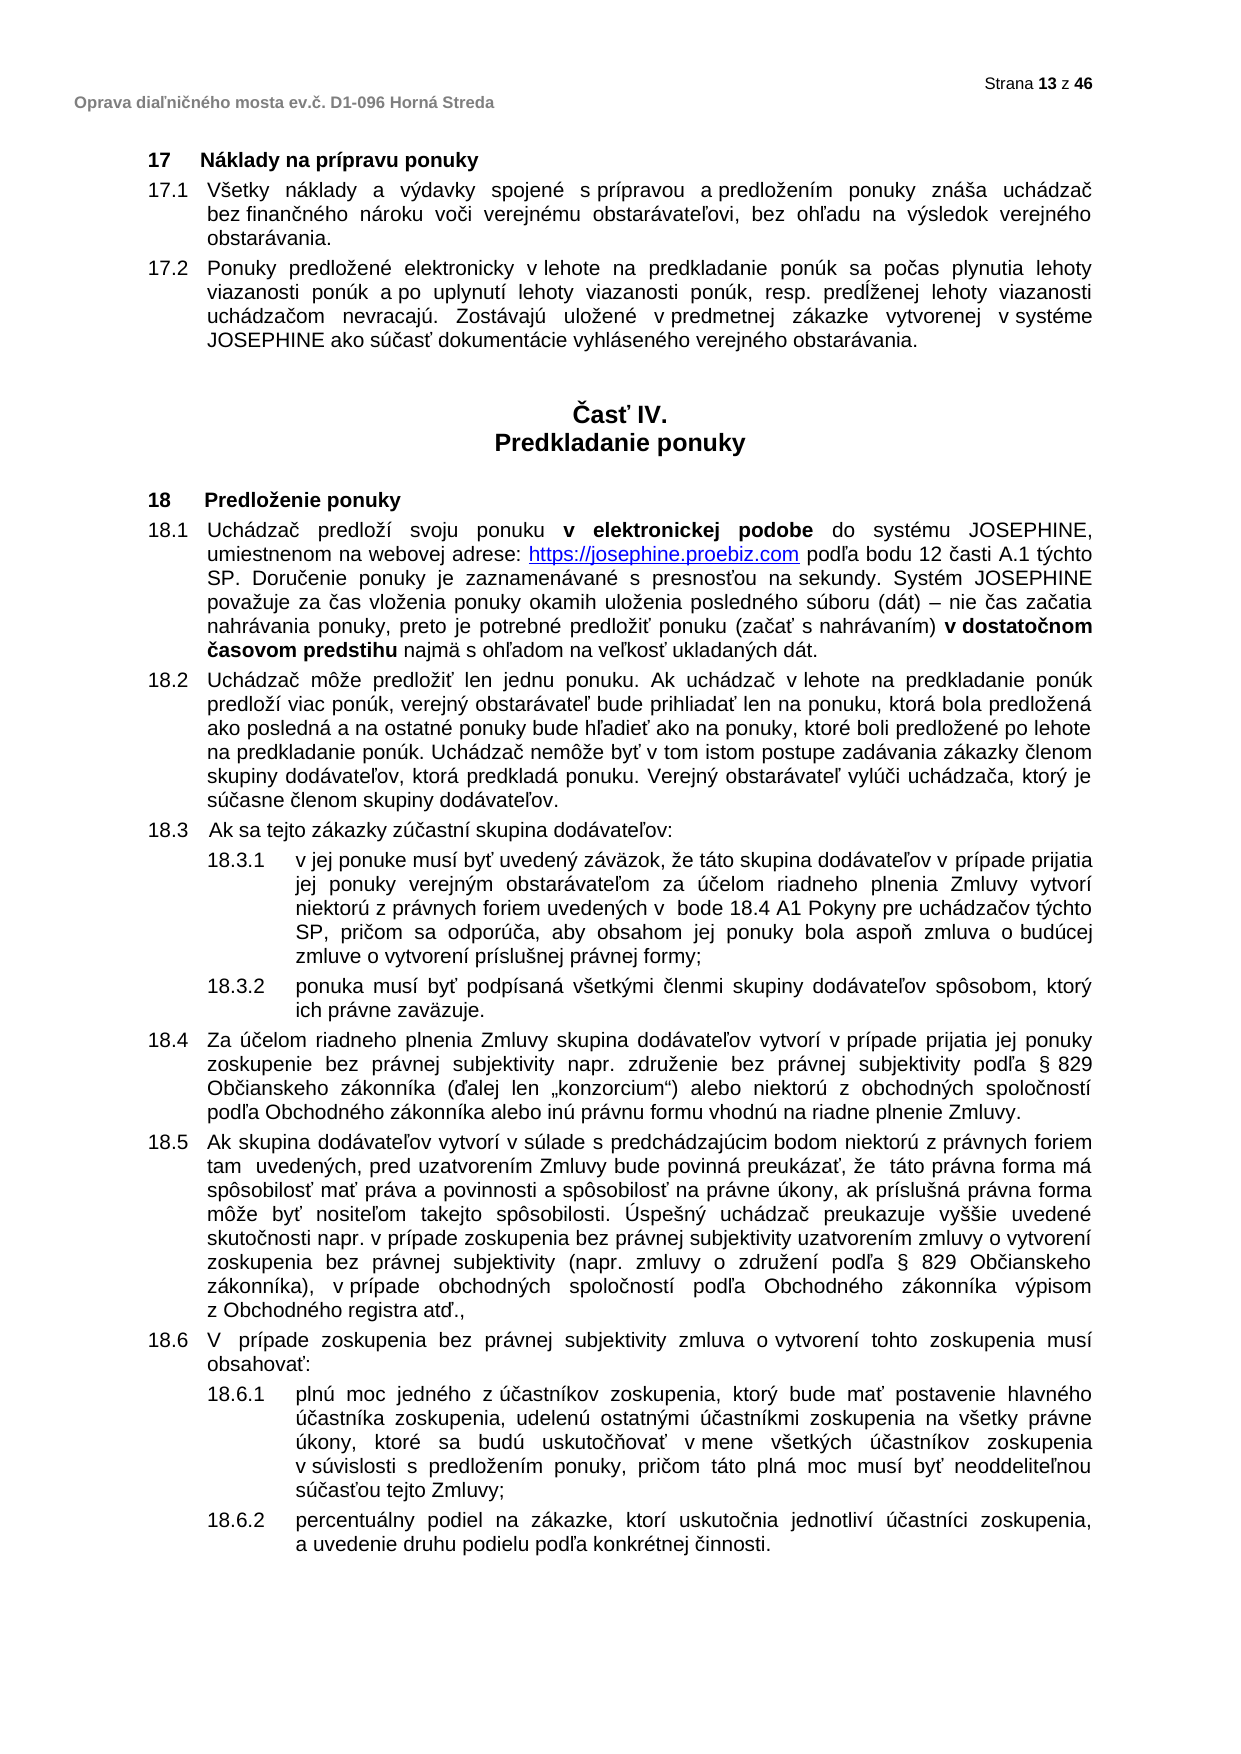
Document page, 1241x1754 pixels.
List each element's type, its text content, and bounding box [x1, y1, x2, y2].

list percentuálny podiel na zákazke, ktorí uskutočnia jednotliví účastníci zoskupenia, a uvedenie druhu podielu podľa konkrétnej činnosti. [207, 1508, 1093, 1556]
list v jej ponuke musí byť uvedený záväzok, že táto skupina dodávateľov v prípade prijatia jej ponuky verejným obstarávateľom za účelom riadneho plnenia Zmluvy vytvorí niektorú z právnych foriem uvedených v bode 18.4 A1 Pokyny pre uchádzačov týchto SP, pričom sa odporúča, aby obsahom jej ponuky bola aspoň zmluva o budúcej zmluve o vytvorení príslušnej právnej formy; [207, 848, 1093, 968]
list ponuka musí byť podpísaná všetkými členmi skupiny dodávateľov spôsobom, ktorý ich právne zaväzuje. [207, 974, 1093, 1022]
list Ak sa tejto zákazky zúčastní skupina dodávateľov: [148, 818, 1093, 842]
list V prípade zoskupenia bez právnej subjektivity zmluva o vytvorení tohto zoskupenia musí obsahovať: [148, 1328, 1093, 1376]
list Za účelom riadneho plnenia Zmluvy skupina dodávateľov vytvorí v prípade prijatia jej ponuky zoskupenie bez právnej subjektivity napr. združenie bez právnej subjektivity podľa § 829 Občianskeho zákonníka (ďalej len „konzorcium“) alebo niektorú z obchodných spoločností podľa Obchodného zákonníka alebo inú právnu formu vhodnú na riadne plnenie Zmluvy. [148, 1028, 1093, 1124]
list Ponuky predložené elektronicky v lehote na predkladanie ponúk sa počas plynutia lehoty viazanosti ponúk a po uplynutí lehoty viazanosti ponúk, resp. predĺženej lehoty viazanosti uchádzačom nevracajú. Zostávajú uložené v predmetnej zákazke vytvorenej v systéme JOSEPHINE ako súčasť dokumentácie vyhláseného verejného obstarávania. [148, 256, 1093, 352]
list plnú moc jedného z účastníkov zoskupenia, ktorý bude mať postavenie hlavného účastníka zoskupenia, udelenú ostatnými účastníkmi zoskupenia na všetky právne úkony, ktoré sa budú uskutočňovať v mene všetkých účastníkov zoskupenia v súvislosti s predložením ponuky, pričom táto plná moc musí byť neoddeliteľnou súčasťou tejto Zmluvy; [207, 1382, 1093, 1502]
subtitle Časť IV. [148, 400, 1093, 428]
subtitle Predloženie ponuky [148, 487, 1093, 511]
subtitle Predkladanie ponuky [148, 428, 1093, 457]
list Uchádzač môže predložiť len jednu ponuku. Ak uchádzač v lehote na predkladanie ponúk predloží viac ponúk, verejný obstarávateľ bude prihliadať len na ponuku, ktorá bola predložená ako posledná a na ostatné ponuky bude hľadieť ako na ponuky, ktoré boli predložené po lehote na predkladanie ponúk. Uchádzač nemôže byť v tom istom postupe zadávania zákazky členom skupiny dodávateľov, ktorá predkladá ponuku. Verejný obstarávateľ vylúči uchádzača, ktorý je súčasne členom skupiny dodávateľov. [148, 668, 1093, 811]
list Všetky náklady a výdavky spojené s prípravou a predložením ponuky znáša uchádzač bez finančného nároku voči verejnému obstarávateľovi, bez ohľadu na výsledok verejného obstarávania. [148, 178, 1093, 250]
list Uchádzač predloží svoju ponuku v elektronickej podobe do systému JOSEPHINE, umiestnenom na webovej adrese: https://josephine.proebiz.com podľa bodu 12 časti A.1 týchto SP. Doručenie ponuky je zaznamenávané s presnosťou na sekundy. Systém JOSEPHINE považuje za čas vloženia ponuky okamih uloženia posledného súboru (dát) – nie čas začatia nahrávania ponuky, preto je potrebné predložiť ponuku (začať s nahrávaním) v dostatočnom časovom predstihu najmä s ohľadom na veľkosť ukladaných dát. [148, 518, 1093, 661]
subtitle 17 Náklady na prípravu ponuky [148, 148, 1093, 172]
list Ak skupina dodávateľov vytvorí v súlade s predchádzajúcim bodom niektorú z právnych foriem tam uvedených, pred uzatvorením Zmluvy bude povinná preukázať, že táto právna forma má spôsobilosť mať práva a povinnosti a spôsobilosť na právne úkony, ak príslušná právna forma môže byť nositeľom takejto spôsobilosti. Úspešný uchádzač preukazuje vyššie uvedené skutočnosti napr. v prípade zoskupenia bez právnej subjektivity uzatvorením zmluvy o vytvorení zoskupenia bez právnej subjektivity (napr. zmluvy o združení podľa § 829 Občianskeho zákonníka), v prípade obchodných spoločností podľa Obchodného zákonníka výpisom z Obchodného registra atď., [148, 1130, 1093, 1322]
